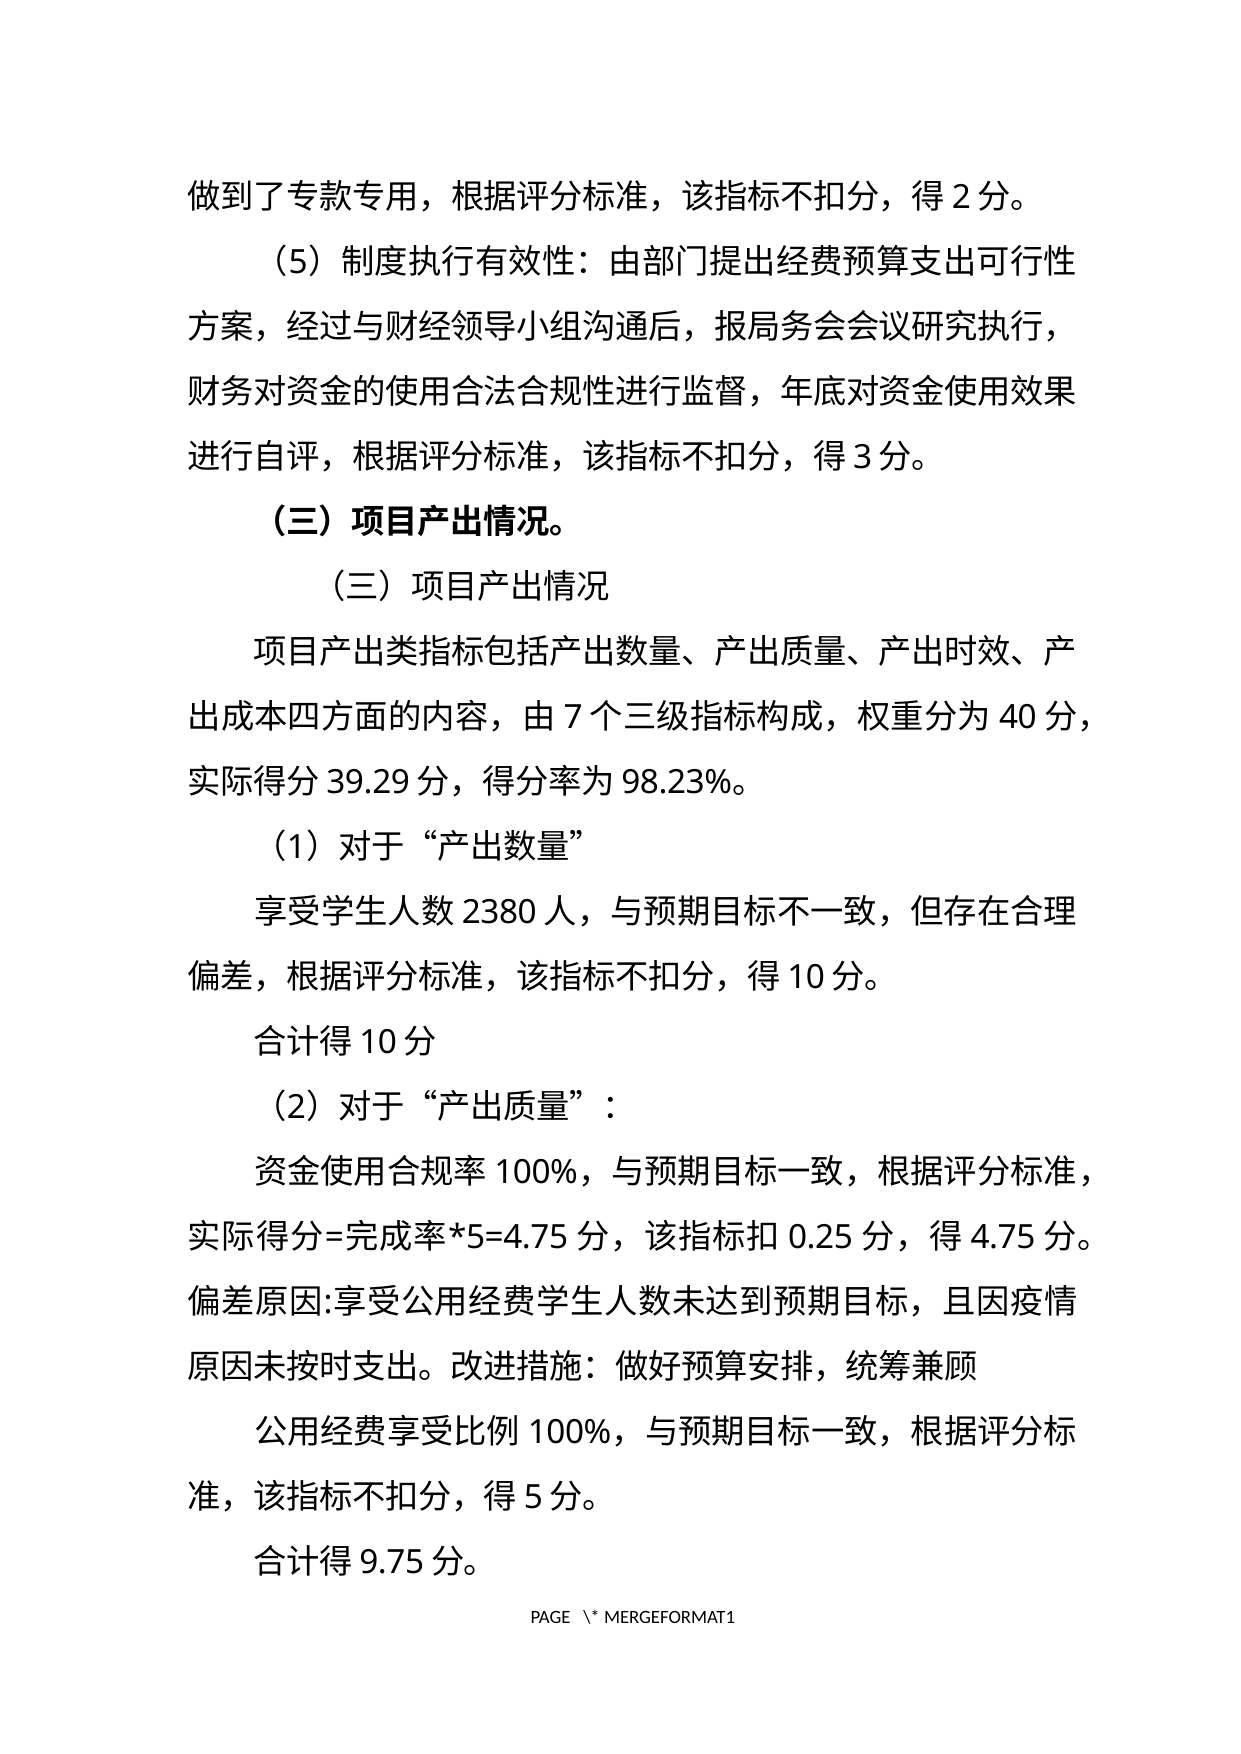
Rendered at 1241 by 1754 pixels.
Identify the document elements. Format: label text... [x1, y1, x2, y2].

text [187, 162, 1078, 487]
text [187, 552, 1078, 1592]
text （三）项目产出情况。 [187, 487, 1078, 552]
